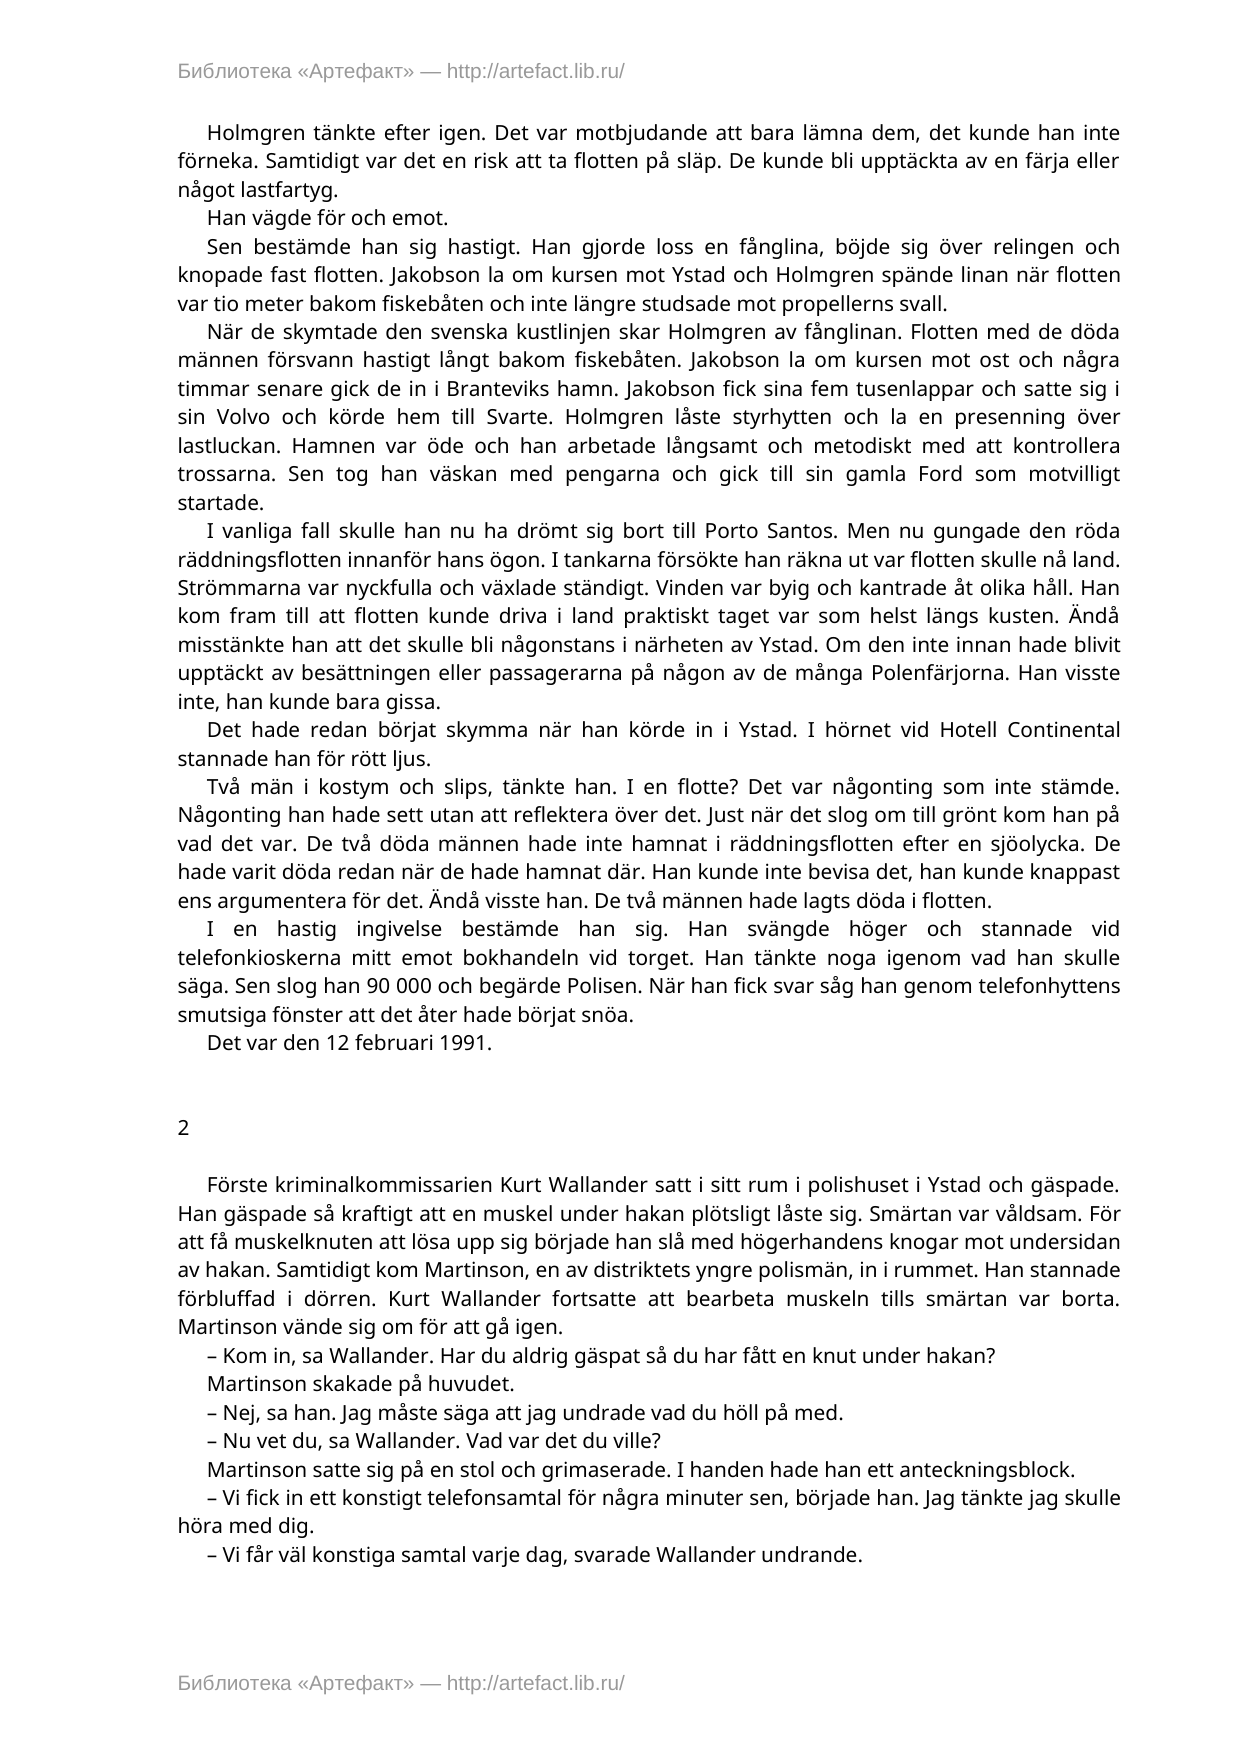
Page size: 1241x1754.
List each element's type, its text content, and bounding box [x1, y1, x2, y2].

text I vanliga fall skulle han nu ha drömt sig bort till Porto Santos. Men nu gungade den röda räddningsflotten innanför hans ögon. I tankarna försökte han räkna ut var flotten skulle nå land. Strömmarna var nyckfulla och växlade ständigt. Vinden var byig och kantrade åt olika håll. Han kom fram till att flotten kunde driva i land praktiskt taget var som helst längs kusten. Ändå misstänkte han att det skulle bli någonstans i närheten av Ystad. Om den inte innan hade blivit upptäckt av besättningen eller passagerarna på någon av de många Polenfärjorna. Han visste inte, han kunde bara gissa. [177, 516, 1122, 715]
text Det var den 12 februari 1991. [177, 1028, 1122, 1057]
text Holmgren tänkte efter igen. Det var motbjudande att bara lämna dem, det kunde han inte förneka. Samtidigt var det en risk att ta flotten på släp. De kunde bli upptäckta av en färja eller något lastfartyg. [177, 118, 1122, 203]
text – Vi fick in ett konstigt telefonsamtal för några minuter sen, började han. Jag tänkte jag skulle höra med dig. [177, 1483, 1122, 1540]
subtitle 2 [177, 1113, 1122, 1142]
text I en hastig ingivelse bestämde han sig. Han svängde höger och stannade vid telefonkioskerna mitt emot bokhandeln vid torget. Han tänkte noga igenom vad han skulle säga. Sen slog han 90 000 och begärde Polisen. När han fick svar såg han genom telefonhyttens smutsiga fönster att det åter hade börjat snöa. [177, 914, 1122, 1028]
text Förste kriminalkommissarien Kurt Wallander satt i sitt rum i polishuset i Ystad och gäspade. Han gäspade så kraftigt att en muskel under hakan plötsligt låste sig. Smärtan var våldsam. För att få muskelknuten att lösa upp sig började han slå med högerhandens knogar mot undersidan av hakan. Samtidigt kom Martinson, en av distriktets yngre polismän, in i rummet. Han stannade förbluffad i dörren. Kurt Wallander fortsatte att bearbeta muskeln tills smärtan var borta. Martinson vände sig om för att gå igen. [177, 1170, 1122, 1341]
text – Nu vet du, sa Wallander. Vad var det du ville? [177, 1426, 1122, 1455]
text Två män i kostym och slips, tänkte han. I en flotte? Det var någonting som inte stämde. Någonting han hade sett utan att reflektera över det. Just när det slog om till grönt kom han på vad det var. De två döda männen hade inte hamnat i räddningsflotten efter en sjöolycka. De hade varit döda redan när de hade hamnat där. Han kunde inte bevisa det, han kunde knappast ens argumentera för det. Ändå visste han. De två männen hade lagts döda i flotten. [177, 772, 1122, 914]
text – Vi får väl konstiga samtal varje dag, svarade Wallander undrande. [177, 1540, 1122, 1568]
text Martinson satte sig på en stol och grimaserade. I handen hade han ett anteckningsblock. [177, 1455, 1122, 1483]
text – Kom in, sa Wallander. Har du aldrig gäspat så du har fått en knut under hakan? [177, 1341, 1122, 1369]
text När de skymtade den svenska kustlinjen skar Holmgren av fånglinan. Flotten med de döda männen försvann hastigt långt bakom fiskebåten. Jakobson la om kursen mot ost och några timmar senare gick de in i Branteviks hamn. Jakobson fick sina fem tusenlappar och satte sig i sin Volvo och körde hem till Svarte. Holmgren låste styrhytten och la en presenning över lastluckan. Hamnen var öde och han arbetade långsamt och metodiskt med att kontrollera trossarna. Sen tog han väskan med pengarna och gick till sin gamla Ford som motvilligt startade. [177, 317, 1122, 516]
text Det hade redan börjat skymma när han körde in i Ystad. I hörnet vid Hotell Continental stannade han för rött ljus. [177, 715, 1122, 772]
text Sen bestämde han sig hastigt. Han gjorde loss en fånglina, böjde sig över relingen och knopade fast flotten. Jakobson la om kursen mot Ystad och Holmgren spände linan när flotten var tio meter bakom fiskebåten och inte längre studsade mot propellerns svall. [177, 232, 1122, 317]
text – Nej, sa han. Jag måste säga att jag undrade vad du höll på med. [177, 1398, 1122, 1426]
text Martinson skakade på huvudet. [177, 1369, 1122, 1398]
text Han vägde för och emot. [177, 203, 1122, 232]
